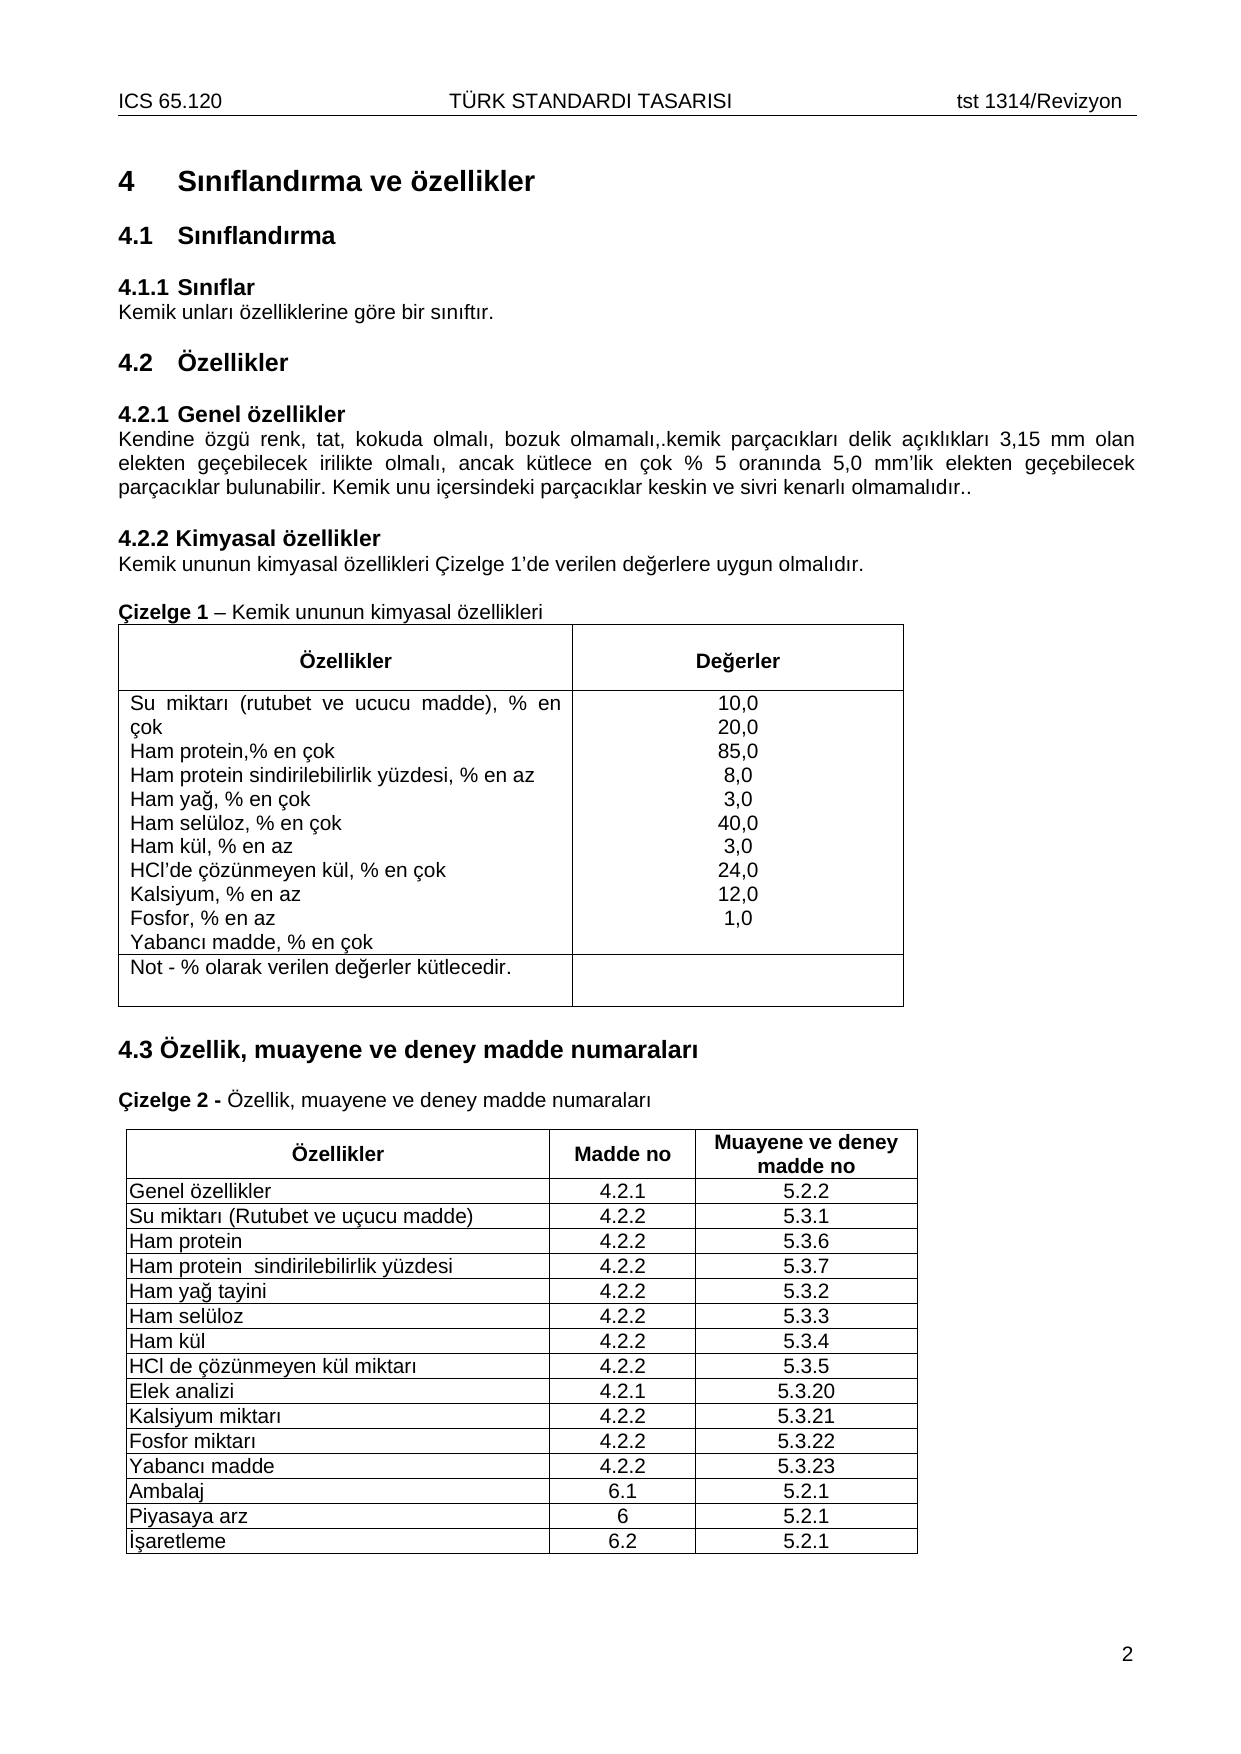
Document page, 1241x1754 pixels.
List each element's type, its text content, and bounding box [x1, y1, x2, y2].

subtitle 4.2.1 Genel özellikler [118, 401, 1137, 427]
table_cell 4.2.1 [550, 1179, 695, 1203]
table_cell 5.2.1 [696, 1479, 917, 1503]
table_cell 5.2.1 [696, 1504, 917, 1528]
subtitle 4.1.1 Sınıflar [118, 274, 1137, 300]
table_cell 5.2.2 [696, 1179, 917, 1203]
table_cell Su miktarı (rutubet ve ucucu madde), % en çok Ham protein,% en çok Ham protein sindirilebilirlik yüzdesi, % en az Ham yağ, % en çok Ham selüloz, % en çok Ham kül, % en az HCl’de çözünmeyen kül, % en çok Kalsiyum, % en az Fosfor, % en az Yabancı madde, % en çok [119, 691, 572, 954]
text Çizelge 1 – Kemik ununun kimyasal özellikleri [118, 600, 1137, 624]
table_cell 10,0 20,0 85,0 8,0 3,0 40,0 3,0 24,0 12,0 1,0 [573, 691, 903, 954]
table_cell 4.2.2 [550, 1404, 695, 1428]
table_cell 5.3.6 [696, 1229, 917, 1253]
table_cell Ham kül [127, 1329, 549, 1353]
subtitle 4.2 Özellikler [118, 348, 1137, 377]
table_cell 5.3.21 [696, 1404, 917, 1428]
table_cell Su miktarı (Rutubet ve uçucu madde) [127, 1204, 549, 1228]
subtitle 4.1 Sınıflandırma [118, 221, 1137, 250]
table_cell HCl de çözünmeyen kül miktarı [127, 1354, 549, 1378]
table_cell Kalsiyum miktarı [127, 1404, 549, 1428]
table_cell 4.2.2 [550, 1229, 695, 1253]
table_cell 4.2.2 [550, 1279, 695, 1303]
table_cell 6.2 [550, 1529, 695, 1553]
table_cell 4.2.2 [550, 1454, 695, 1478]
table_cell [573, 955, 903, 1006]
table_cell Piyasaya arz [127, 1504, 549, 1528]
table_header Değerler [573, 625, 903, 689]
table_cell 4.2.2 [550, 1354, 695, 1378]
table_cell Ham protein sindirilebilirlik yüzdesi [127, 1254, 549, 1278]
table_cell 5.3.2 [696, 1279, 917, 1303]
table_cell 4.2.1 [550, 1379, 695, 1403]
table_cell Fosfor miktarı [127, 1429, 549, 1453]
table_cell 5.3.3 [696, 1304, 917, 1328]
table_cell Ham selüloz [127, 1304, 549, 1328]
table_header Muayene ve deney madde no [696, 1130, 917, 1178]
table_cell Ham yağ tayini [127, 1279, 549, 1303]
table_cell Elek analizi [127, 1379, 549, 1403]
text Çizelge 2 - Özellik, muayene ve deney madde numaraları [118, 1088, 1137, 1112]
text Kemik unları özelliklerine göre bir sınıftır. [118, 300, 1137, 324]
table_cell 5.3.20 [696, 1379, 917, 1403]
table_cell Ham protein [127, 1229, 549, 1253]
table_cell 6 [550, 1504, 695, 1528]
table_cell 4.2.2 [550, 1254, 695, 1278]
table_cell Yabancı madde [127, 1454, 549, 1478]
text 4.3 Özellik, muayene ve deney madde numaraları [118, 1035, 1137, 1064]
table_header Madde no [550, 1130, 695, 1178]
table_cell 5.3.23 [696, 1454, 917, 1478]
table_cell 5.2.1 [696, 1529, 917, 1553]
text Kemik ununun kimyasal özellikleri Çizelge 1’de verilen değerlere uygun olmalıdır. [118, 552, 1137, 576]
table_cell 5.3.22 [696, 1429, 917, 1453]
table_cell 4.2.2 [550, 1329, 695, 1353]
text 4.2.2 Kimyasal özellikler [118, 525, 1137, 552]
table_cell 5.3.7 [696, 1254, 917, 1278]
table_header Özellikler [127, 1130, 549, 1178]
table_cell 4.2.2 [550, 1304, 695, 1328]
subtitle 4 Sınıflandırma ve özellikler [118, 164, 1137, 197]
table_cell Not - % olarak verilen değerler kütlecedir. [119, 955, 572, 1006]
table_cell 5.3.1 [696, 1204, 917, 1228]
text Kendine özgü renk, tat, kokuda olmalı, bozuk olmamalı,.kemik parçacıkları delik açıklıkları 3,15 mm olan elekten geçebilecek irilikte olmalı, ancak kütlece en çok % 5 oranında 5,0 mm’lik elekten geçebilecek parçacıklar bulunabilir. Kemik unu içersindeki parçacıklar keskin ve sivri kenarlı olmamalıdır.. [118, 427, 1137, 499]
table_cell 5.3.4 [696, 1329, 917, 1353]
table_header Özellikler [119, 625, 572, 689]
table_cell Genel özellikler [127, 1179, 549, 1203]
table_cell 4.2.2 [550, 1204, 695, 1228]
table_cell İşaretleme [127, 1529, 549, 1553]
table_cell 6.1 [550, 1479, 695, 1503]
table_cell 5.3.5 [696, 1354, 917, 1378]
table_cell 4.2.2 [550, 1429, 695, 1453]
table_cell Ambalaj [127, 1479, 549, 1503]
